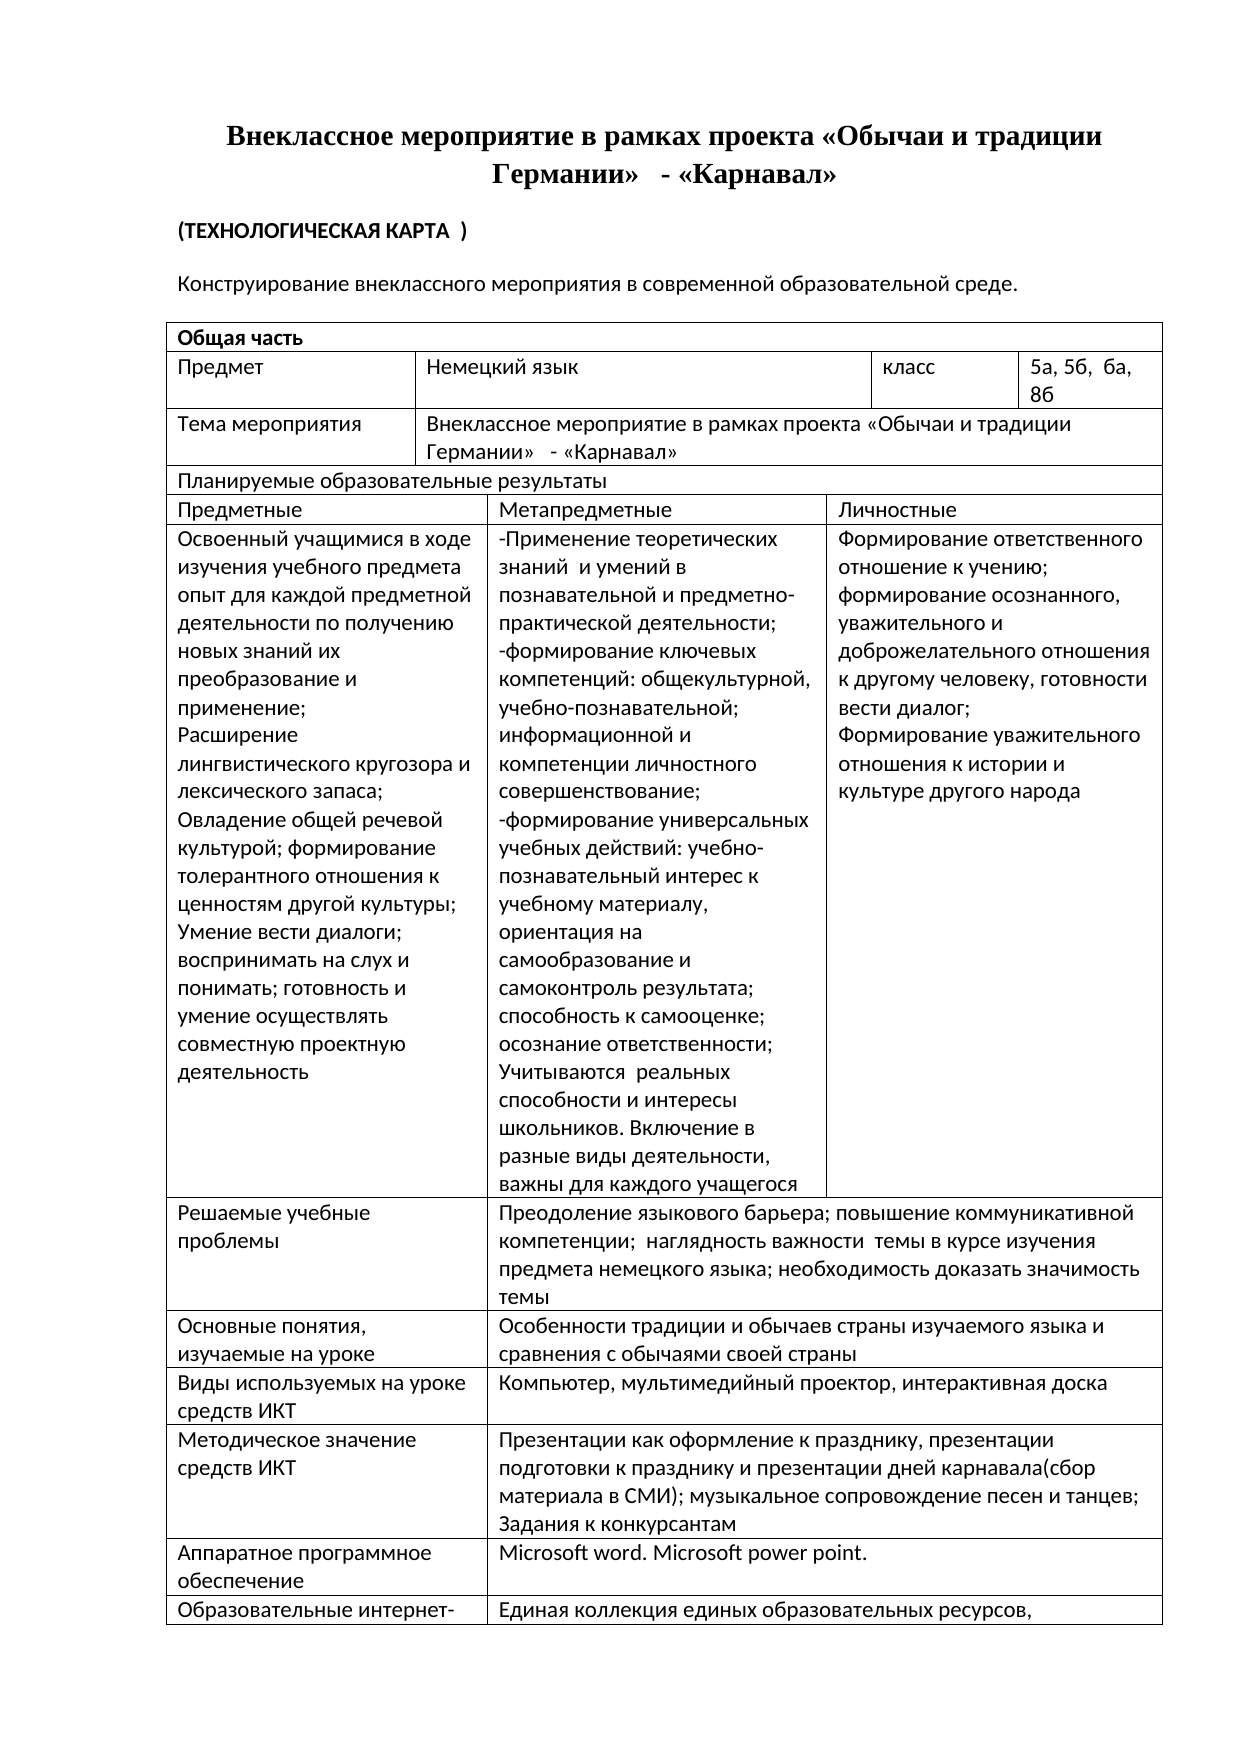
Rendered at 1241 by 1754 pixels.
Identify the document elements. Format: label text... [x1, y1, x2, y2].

text Конструирование внеклассного мероприятия в современной образовательной среде. [177, 269, 1152, 297]
table_cell Планируемые образовательные результаты [167, 466, 1162, 494]
table_cell Тема мероприятия [167, 409, 415, 465]
table_cell Презентации как оформление к празднику, презентации подготовки к празднику и презентации дней карнавала(сбор материала в СМИ); музыкальное сопровождение песен и танцев; Задания к конкурсантам [488, 1425, 1162, 1537]
table_cell Формирование ответственного отношение к учению; формирование осознанного, уважительного и доброжелательного отношения к другому человеку, готовности вести диалог; Формирование уважительного отношения к истории и культуре другого народа [827, 525, 1162, 1197]
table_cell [167, 1596, 487, 1623]
table_cell Решаемые учебные проблемы [167, 1198, 487, 1310]
text Внеклассное мероприятие в рамках проекта «Обычаи и традиции Германии» - «Карнавал» [177, 118, 1152, 190]
table_cell класс [872, 352, 1018, 408]
table_cell Предметные [167, 495, 487, 523]
table_cell Microsoft word. Microsoft power point. [488, 1539, 1162, 1594]
table_cell Основные понятия, изучаемые на уроке [167, 1311, 487, 1367]
text (ТЕХНОЛОГИЧЕСКАЯ КАРТА ) [177, 216, 1152, 244]
table_cell Преодоление языкового барьера; повышение коммуникативной компетенции; наглядность важности темы в курсе изучения предмета немецкого языка; необходимость доказать значимость темы [488, 1198, 1162, 1310]
table_cell Личностные [827, 495, 1162, 523]
table_cell Методическое значение средств ИКТ [167, 1425, 487, 1537]
table_cell Освоенный учащимися в ходе изучения учебного предмета опыт для каждой предметной деятельности по получению новых знаний их преобразование и применение; Расширение лингвистического кругозора и лексического запаса; Овладение общей речевой культурой; формирование толерантного отношения к ценностям другой культуры; Умение вести диалоги; воспринимать на слух и понимать; готовность и умение осуществлять совместную проектную деятельность [167, 525, 487, 1197]
table_header Общая часть [167, 323, 1162, 351]
table_cell Предмет [167, 352, 415, 408]
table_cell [488, 1596, 1162, 1623]
table_cell Компьютер, мультимедийный проектор, интерактивная доска [488, 1368, 1162, 1424]
table_cell Особенности традиции и обычаев страны изучаемого языка и сравнения с обычаями своей страны [488, 1311, 1162, 1367]
table_cell Внеклассное мероприятие в рамках проекта «Обычаи и традиции Германии» - «Карнавал» [416, 409, 1162, 465]
table_cell -Применение теоретических знаний и умений в познавательной и предметно-практической деятельности; -формирование ключевых компетенций: общекультурной, учебно-познавательной; информационной и компетенции личностного совершенствование; -формирование универсальных учебных действий: учебно-познавательный интерес к учебному материалу, ориентация на самообразование и самоконтроль результата; способность к самооценке; осознание ответственности; Учитываются реальных способности и интересы школьников. Включение в разные виды деятельности, важны для каждого учащегося [488, 525, 826, 1197]
table_cell Метапредметные [488, 495, 826, 523]
table_cell Аппаратное программное обеспечение [167, 1539, 487, 1594]
table_cell 5а, 5б, ба, 8б [1019, 352, 1162, 408]
table_cell Немецкий язык [416, 352, 871, 408]
table_cell Виды используемых на уроке средств ИКТ [167, 1368, 487, 1424]
